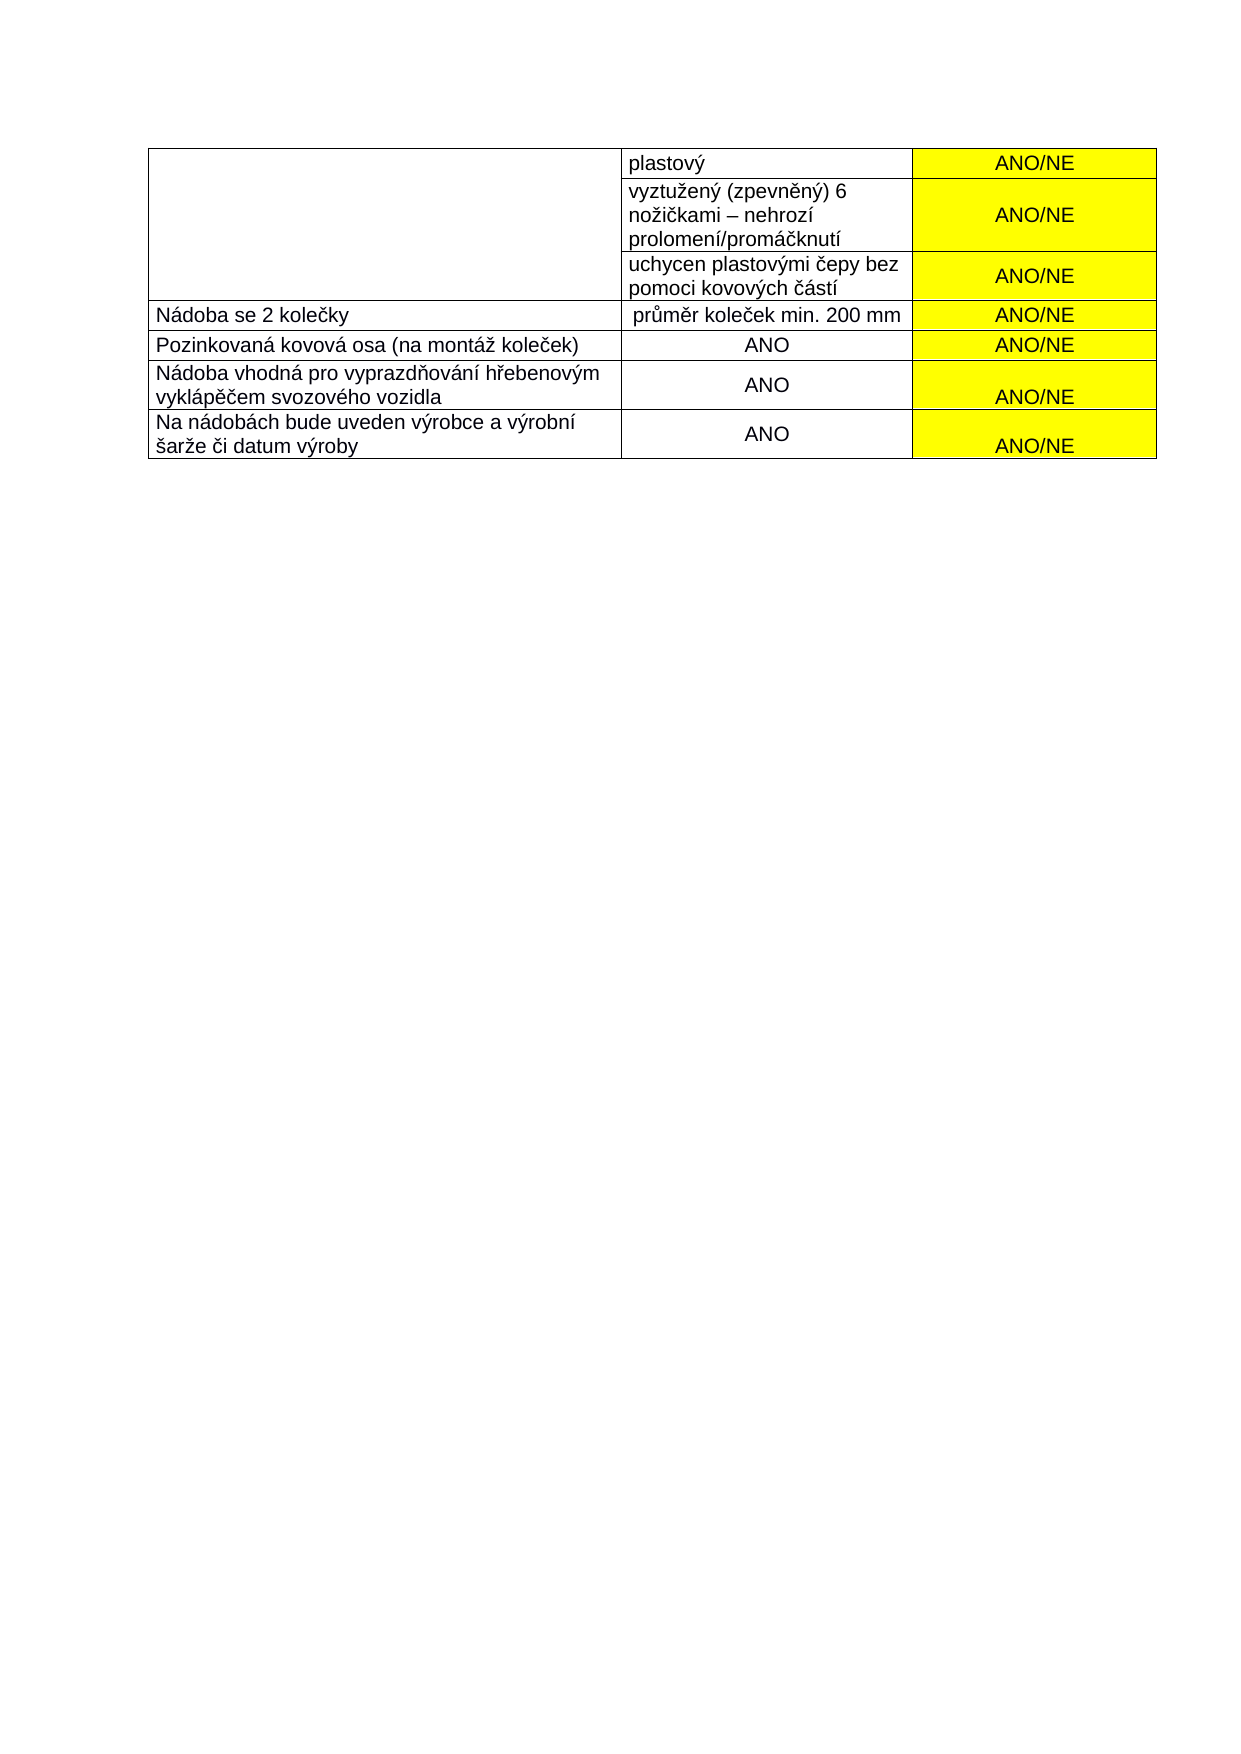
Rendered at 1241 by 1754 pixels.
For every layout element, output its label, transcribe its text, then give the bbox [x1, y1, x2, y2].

table_cell Nádoba se 2 kolečky [149, 301, 621, 329]
table_cell ANO [622, 410, 912, 457]
table_cell Na nádobách bude uveden výrobce a výrobní šarže či datum výroby [149, 410, 621, 457]
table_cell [149, 149, 621, 299]
table_cell vyztužený (zpevněný) 6 nožičkami – nehrozí prolomení/promáčknutí [622, 179, 912, 251]
table_cell ANO/NE [913, 252, 1156, 299]
table_cell ANO [622, 361, 912, 408]
table_cell Nádoba vhodná pro vyprazdňování hřebenovým vyklápěčem svozového vozidla [149, 361, 621, 408]
table_cell uchycen plastovými čepy bez pomoci kovových částí [622, 252, 912, 299]
table_cell ANO/NE [913, 301, 1156, 329]
table_cell ANO [622, 331, 912, 359]
table_cell ANO/NE [913, 149, 1156, 178]
table_cell ANO/NE [913, 331, 1156, 359]
table_cell ANO/NE [913, 179, 1156, 251]
table_cell plastový [622, 149, 912, 178]
table_cell Pozinkovaná kovová osa (na montáž koleček) [149, 331, 621, 359]
table_cell ANO/NE [913, 361, 1156, 408]
table_cell průměr koleček min. 200 mm [622, 301, 912, 329]
table_cell ANO/NE [913, 410, 1156, 457]
